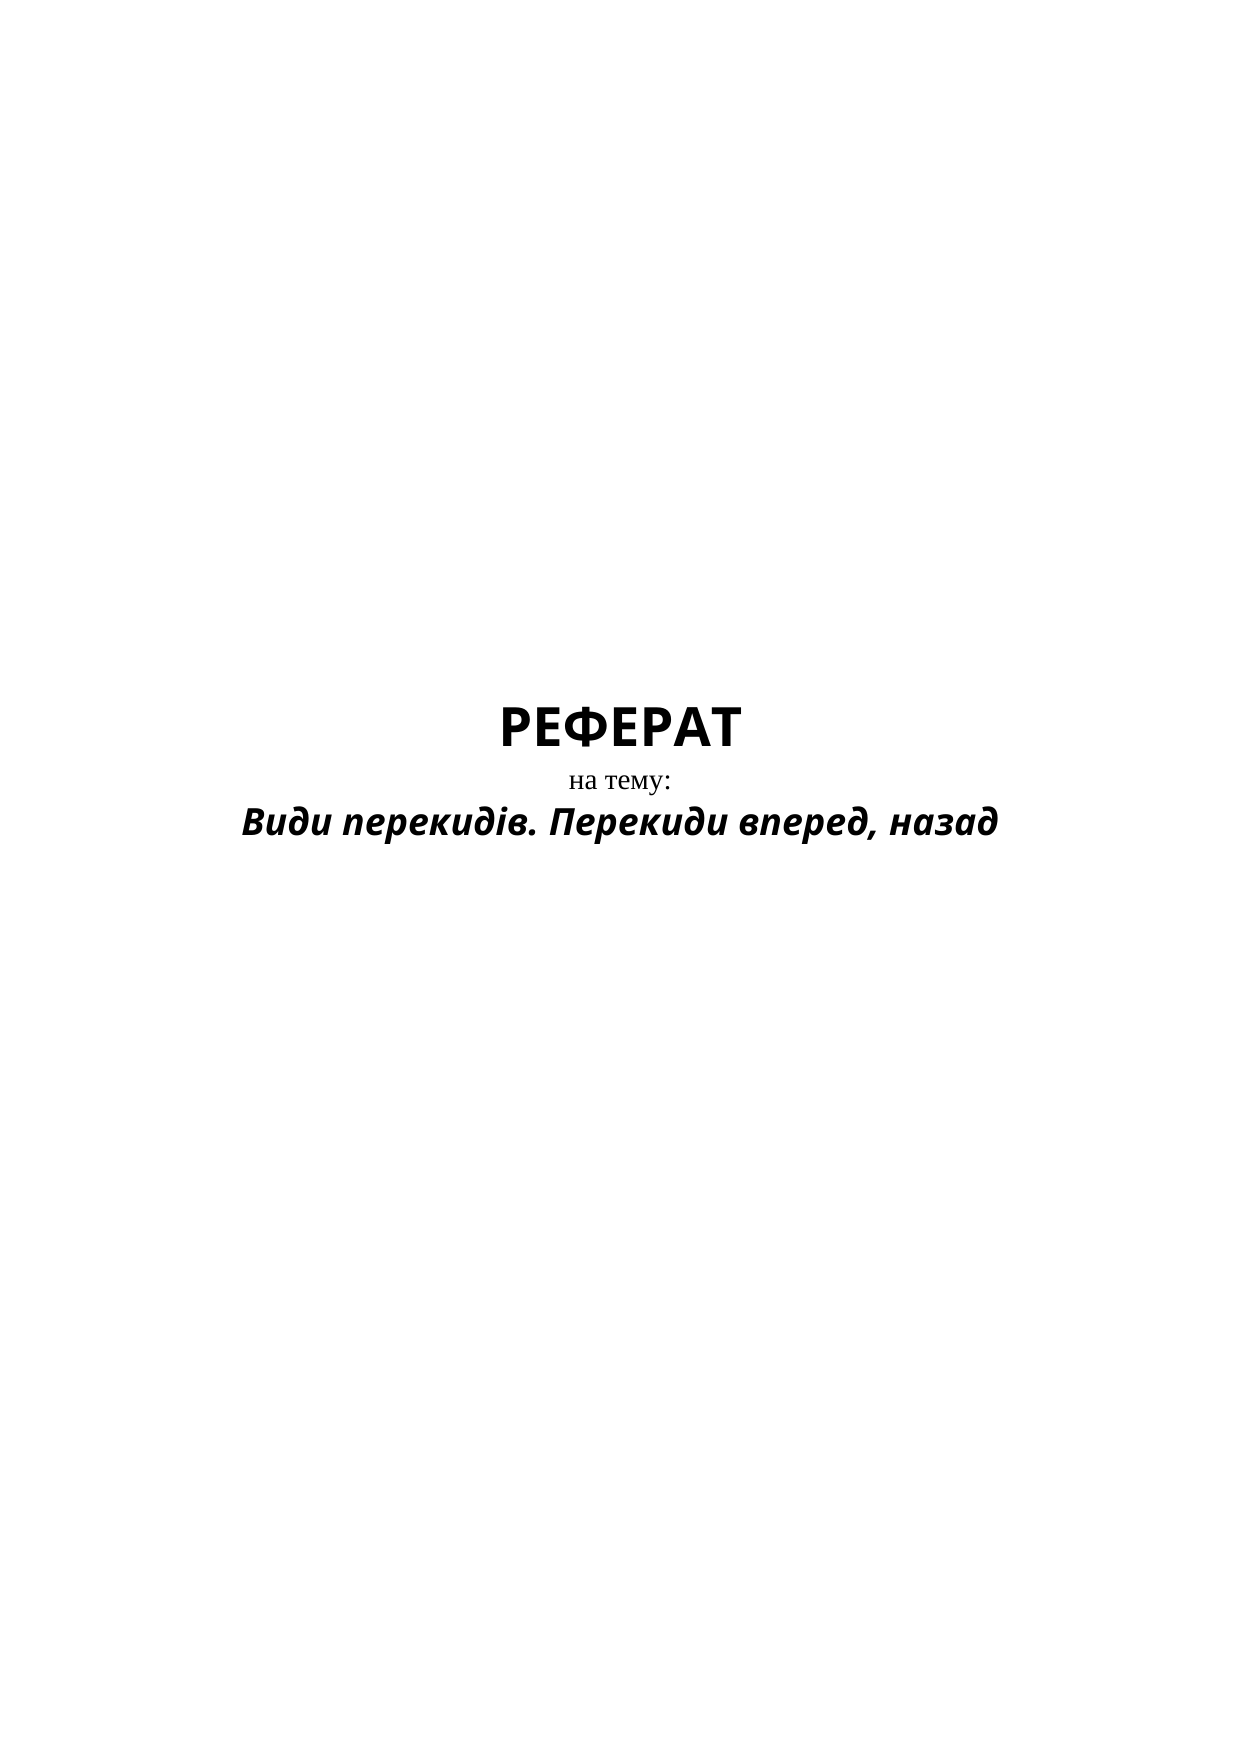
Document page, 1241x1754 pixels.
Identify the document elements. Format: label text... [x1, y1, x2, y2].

text на тему: [118, 762, 1122, 795]
text Види перекидів. Перекиди вперед, назад [118, 795, 1122, 846]
subtitle Реферат [118, 688, 1122, 762]
